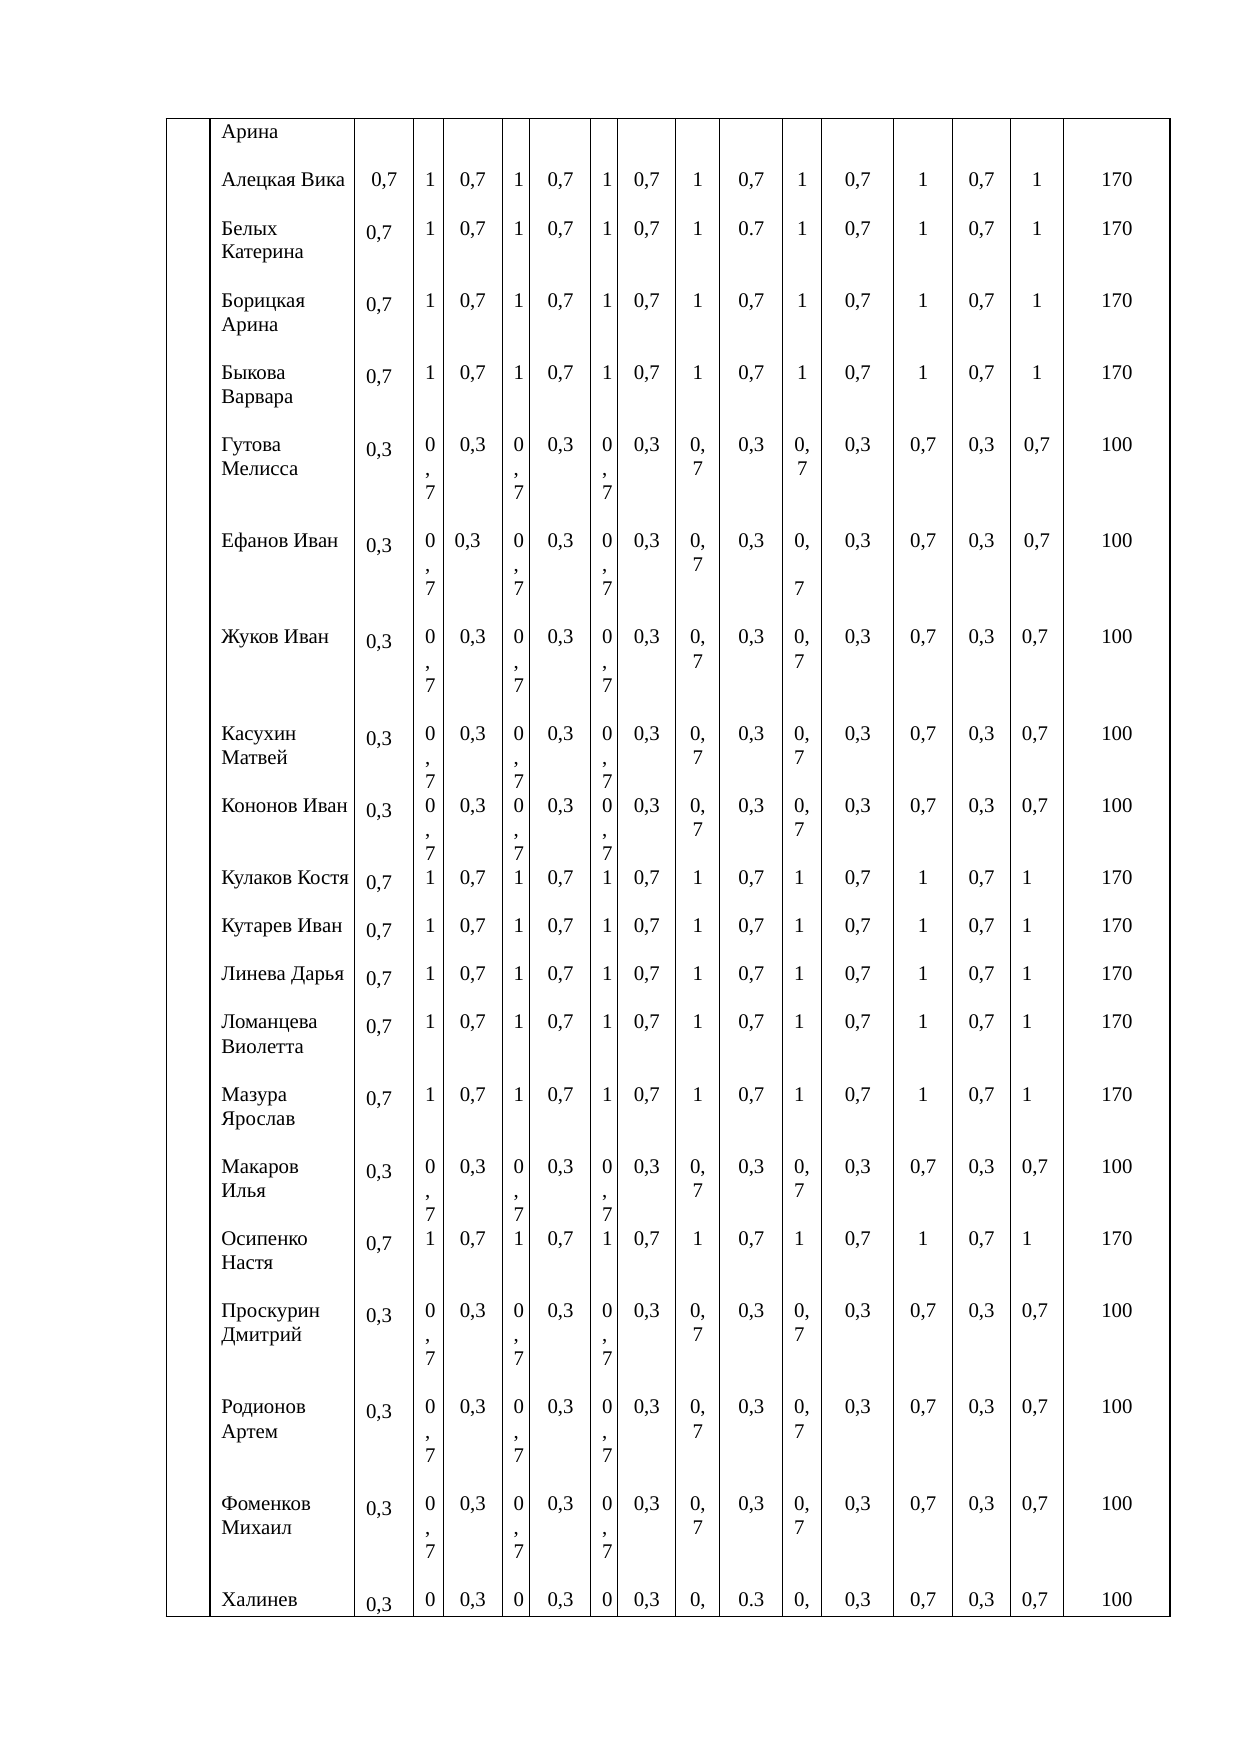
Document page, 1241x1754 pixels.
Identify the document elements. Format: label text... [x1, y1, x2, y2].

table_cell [1064, 119, 1169, 1616]
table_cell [211, 119, 354, 1616]
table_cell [503, 119, 529, 1616]
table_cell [414, 119, 443, 1616]
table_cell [530, 119, 590, 1616]
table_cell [591, 119, 617, 1616]
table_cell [783, 119, 821, 1616]
table_cell 1 [167, 119, 209, 1616]
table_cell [444, 119, 502, 1616]
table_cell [894, 119, 952, 1616]
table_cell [1011, 119, 1063, 1616]
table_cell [953, 119, 1010, 1616]
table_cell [822, 119, 893, 1616]
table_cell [676, 119, 719, 1616]
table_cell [618, 119, 675, 1616]
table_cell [720, 119, 782, 1616]
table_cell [355, 119, 413, 1616]
